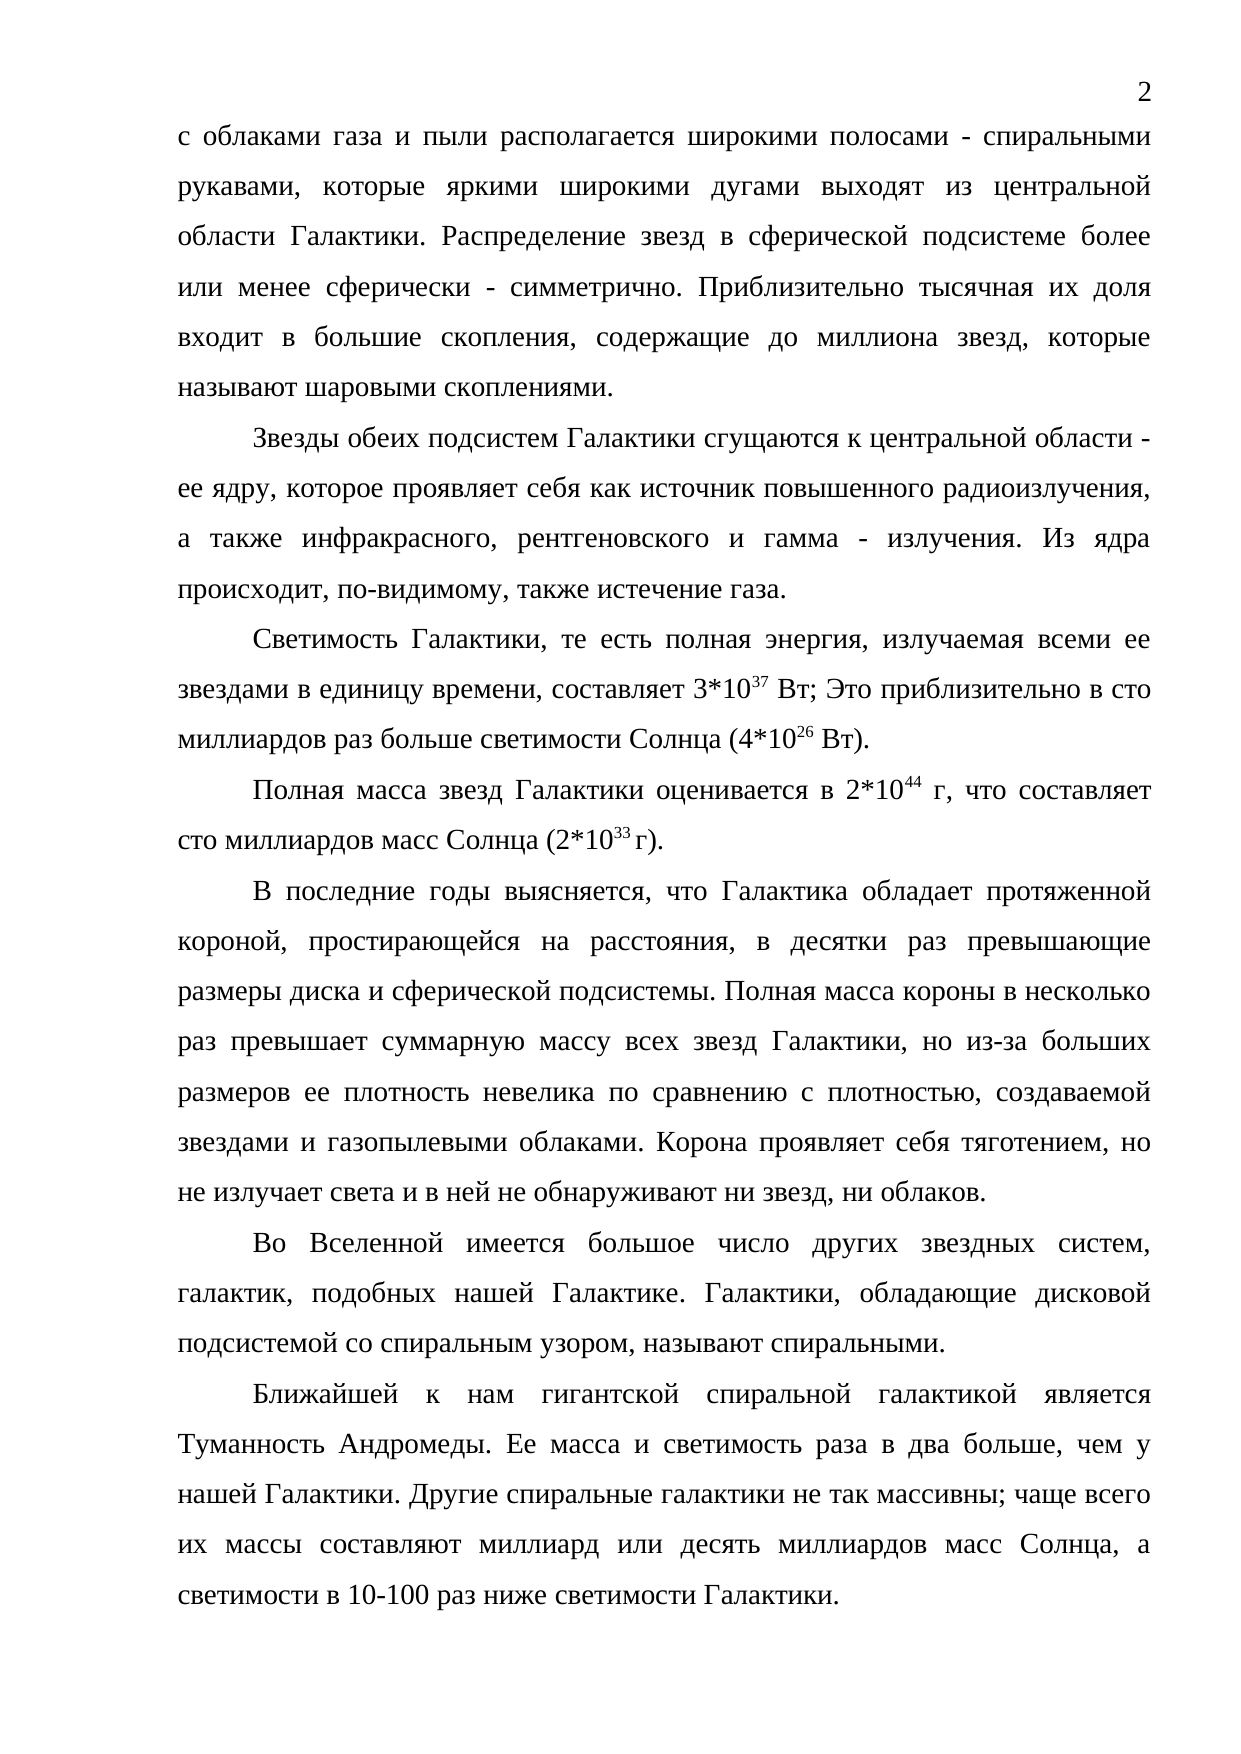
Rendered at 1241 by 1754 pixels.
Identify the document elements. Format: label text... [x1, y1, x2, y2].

text Светимость Галактики, те есть полная энергия, излучаемая всеми ее звездами в единицу времени, составляет 3*1037 Вт; Это приблизительно в сто миллиардов раз больше светимости Солнца (4*1026 Вт). [177, 621, 1152, 755]
text Звезды обеих подсистем Галактики сгущаются к центральной области - ее ядру, которое проявляет себя как источник повышенного радиоизлучения, а также инфракрасного, рентгеновского и гамма - излучения. Из ядра происходит, по-видимому, также истечение газа. [177, 420, 1152, 604]
text Ближайшей к нам гигантской спиральной галактикой является Туманность Андромеды. Ее масса и светимость раза в два больше, чем у нашей Галактики. Другие спиральные галактики не так массивны; чаще всего их массы составляют миллиард или десять миллиардов масс Солнца, а светимости в 10-100 раз ниже светимости Галактики. [177, 1376, 1152, 1611]
text Во Вселенной имеется большое число других звездных систем, галактик, подобных нашей Галактике. Галактики, обладающие дисковой подсистемой со спиральным узором, называют спиральными. [177, 1225, 1152, 1359]
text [177, 118, 1152, 403]
text В последние годы выясняется, что Галактика обладает протяженной короной, простирающейся на расстояния, в десятки раз превышающие размеры диска и сферической подсистемы. Полная масса короны в несколько раз превышает суммарную массу всех звезд Галактики, но из-за больших размеров ее плотность невелика по сравнению с плотностью, создаваемой звездами и газопылевыми облаками. Корона проявляет себя тяготением, но не излучает света и в ней не обнаруживают ни звезд, ни облаков. [177, 873, 1152, 1208]
text Полная масса звезд Галактики оценивается в 2*1044 г, что составляет сто миллиардов масс Солнца (2*1033 г). [177, 772, 1152, 856]
